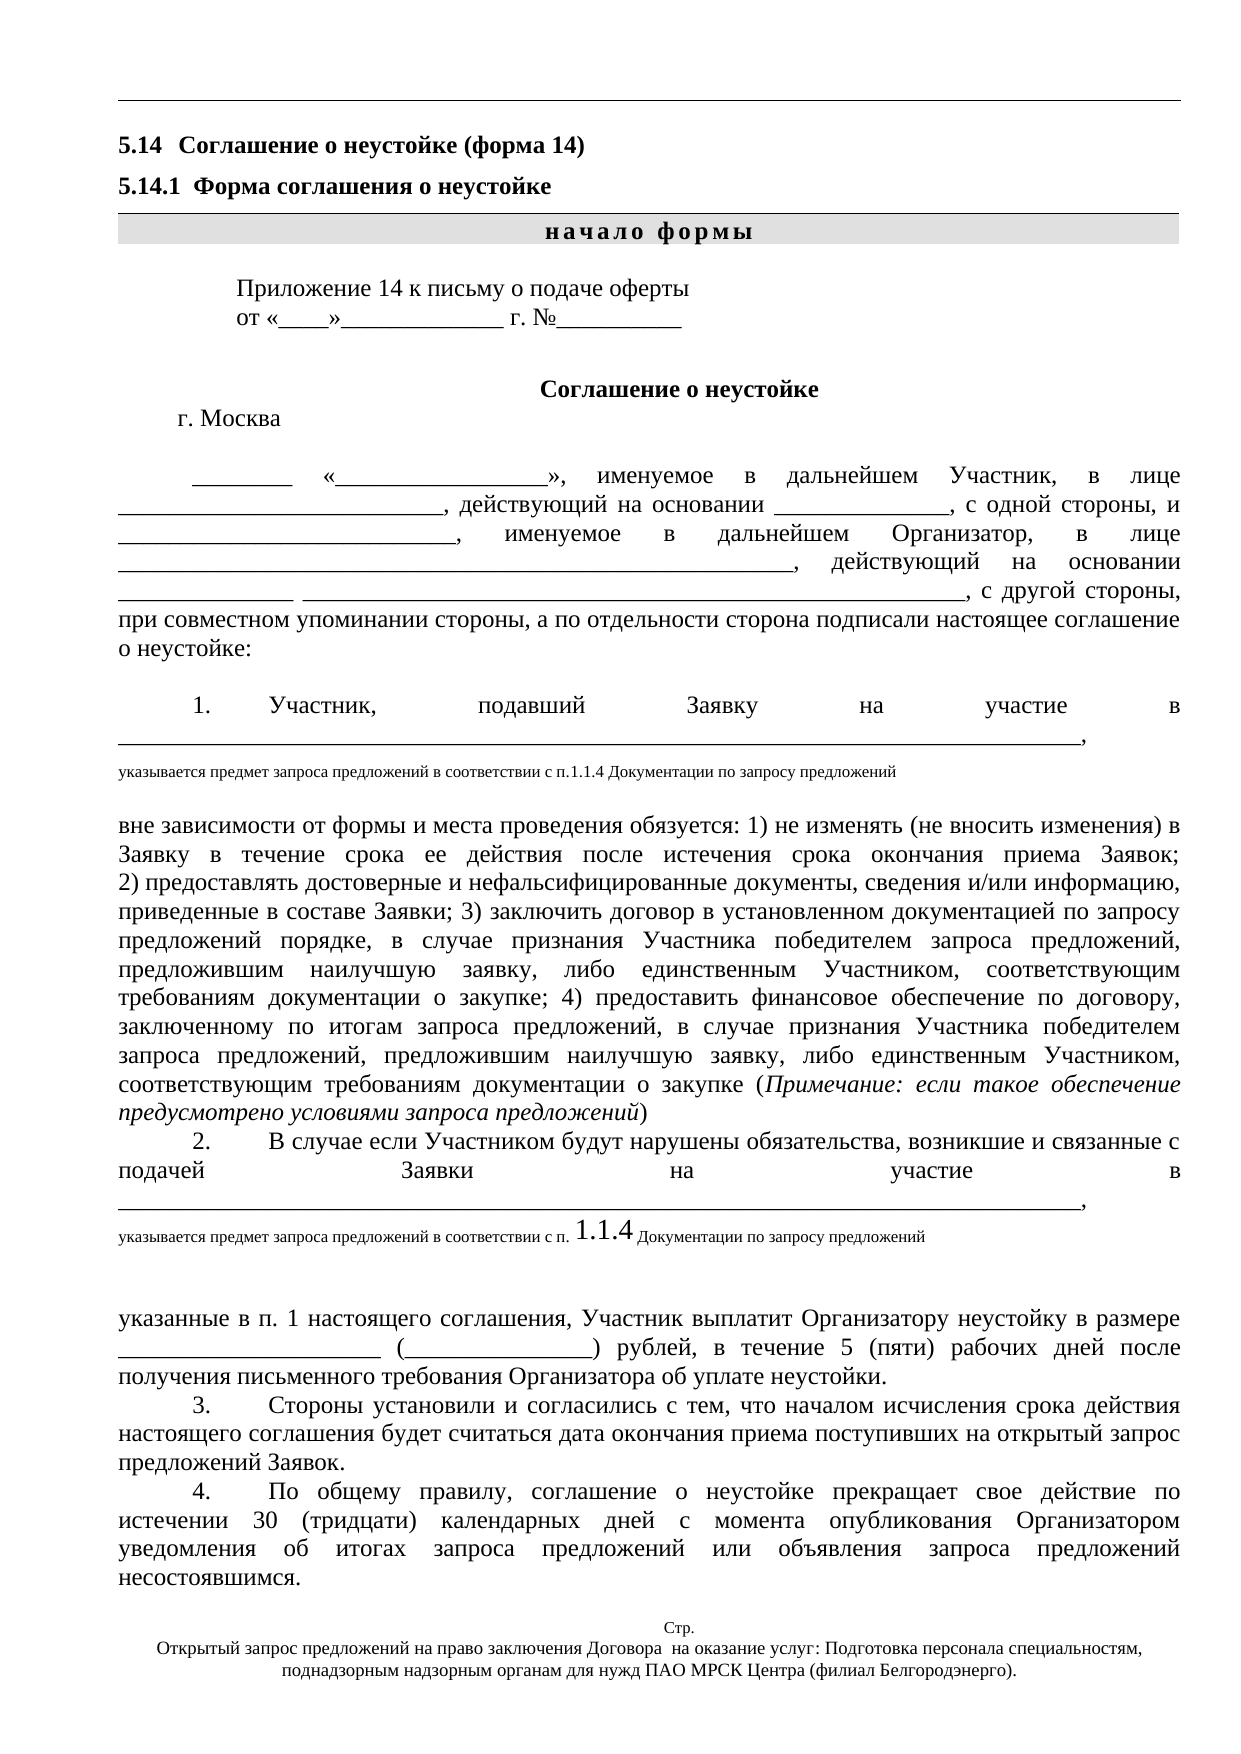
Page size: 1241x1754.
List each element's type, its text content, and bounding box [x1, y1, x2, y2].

text г. Москва [118, 403, 1181, 431]
text Приложение 14 к письму о подаче оферты от «____»_____________ г. №__________ [236, 273, 1181, 331]
subtitle Форма соглашения о неустойке [118, 171, 1181, 200]
text указанные в п. 1 настоящего соглашения, Участник выплатит Организатору неустойку в размере _____________________ (_______________) рублей, в течение 5 (пяти) рабочих дней после получения письменного требования Организатора об уплате неустойки. [118, 1303, 1181, 1390]
text Соглашение о неустойке [118, 374, 1181, 403]
text указывается предмет запроса предложений в соответствии с п. 1.1.4 Документации по запросу предложений [118, 1212, 1181, 1246]
list В случае если Участником будут нарушены обязательства, возникшие и связанные с подачей Заявки на участие в _____________________________________________________________________________, [118, 1126, 1181, 1212]
text указывается предмет запроса предложений в соответствии с п.1.1.4 Документации по запросу предложений [118, 748, 1181, 781]
list По общему правилу, соглашение о неустойке прекращает свое действие по истечении 30 (тридцати) календарных дней с момента опубликования Организатором уведомления об итогах запроса предложений или объявления запроса предложений несостоявшимся. [118, 1476, 1181, 1591]
list Участник, подавший Заявку на участие в _____________________________________________________________________________, [118, 690, 1181, 748]
text начало формы [118, 214, 1179, 244]
list Стороны установили и согласились с тем, что началом исчисления срока действия настоящего соглашения будет считаться дата окончания приема поступивших на открытый запрос предложений Заявок. [118, 1390, 1181, 1476]
subtitle Соглашение о неустойке (форма 14) [118, 130, 1181, 159]
text ________ «_________________», именуемое в дальнейшем Участник, в лице __________________________, действующий на основании ______________, с одной стороны, и ___________________________, именуемое в дальнейшем Организатор, в лице ______________________________________________________, действующий на основании ______________ _____________________________________________________, с другой стороны, при совместном упоминании стороны, а по отдельности сторона подписали настоящее соглашение о неустойке: [118, 460, 1181, 661]
text вне зависимости от формы и места проведения обязуется: 1) не изменять (не вносить изменения) в Заявку в течение срока ее действия после истечения срока окончания приема Заявок; 2) предоставлять достоверные и нефальсифицированные документы, сведения и/или информацию, приведенные в составе Заявки; 3) заключить договор в установленном документацией по запросу предложений порядке, в случае признания Участника победителем запроса предложений, предложившим наилучшую заявку, либо единственным Участником, соответствующим требованиям документации о закупке; 4) предоставить финансовое обеспечение по договору, заключенному по итогам запроса предложений, в случае признания Участника победителем запроса предложений, предложившим наилучшую заявку, либо единственным Участником, соответствующим требованиям документации о закупке (Примечание: если такое обеспечение предусмотрено условиями запроса предложений) [118, 810, 1181, 1126]
